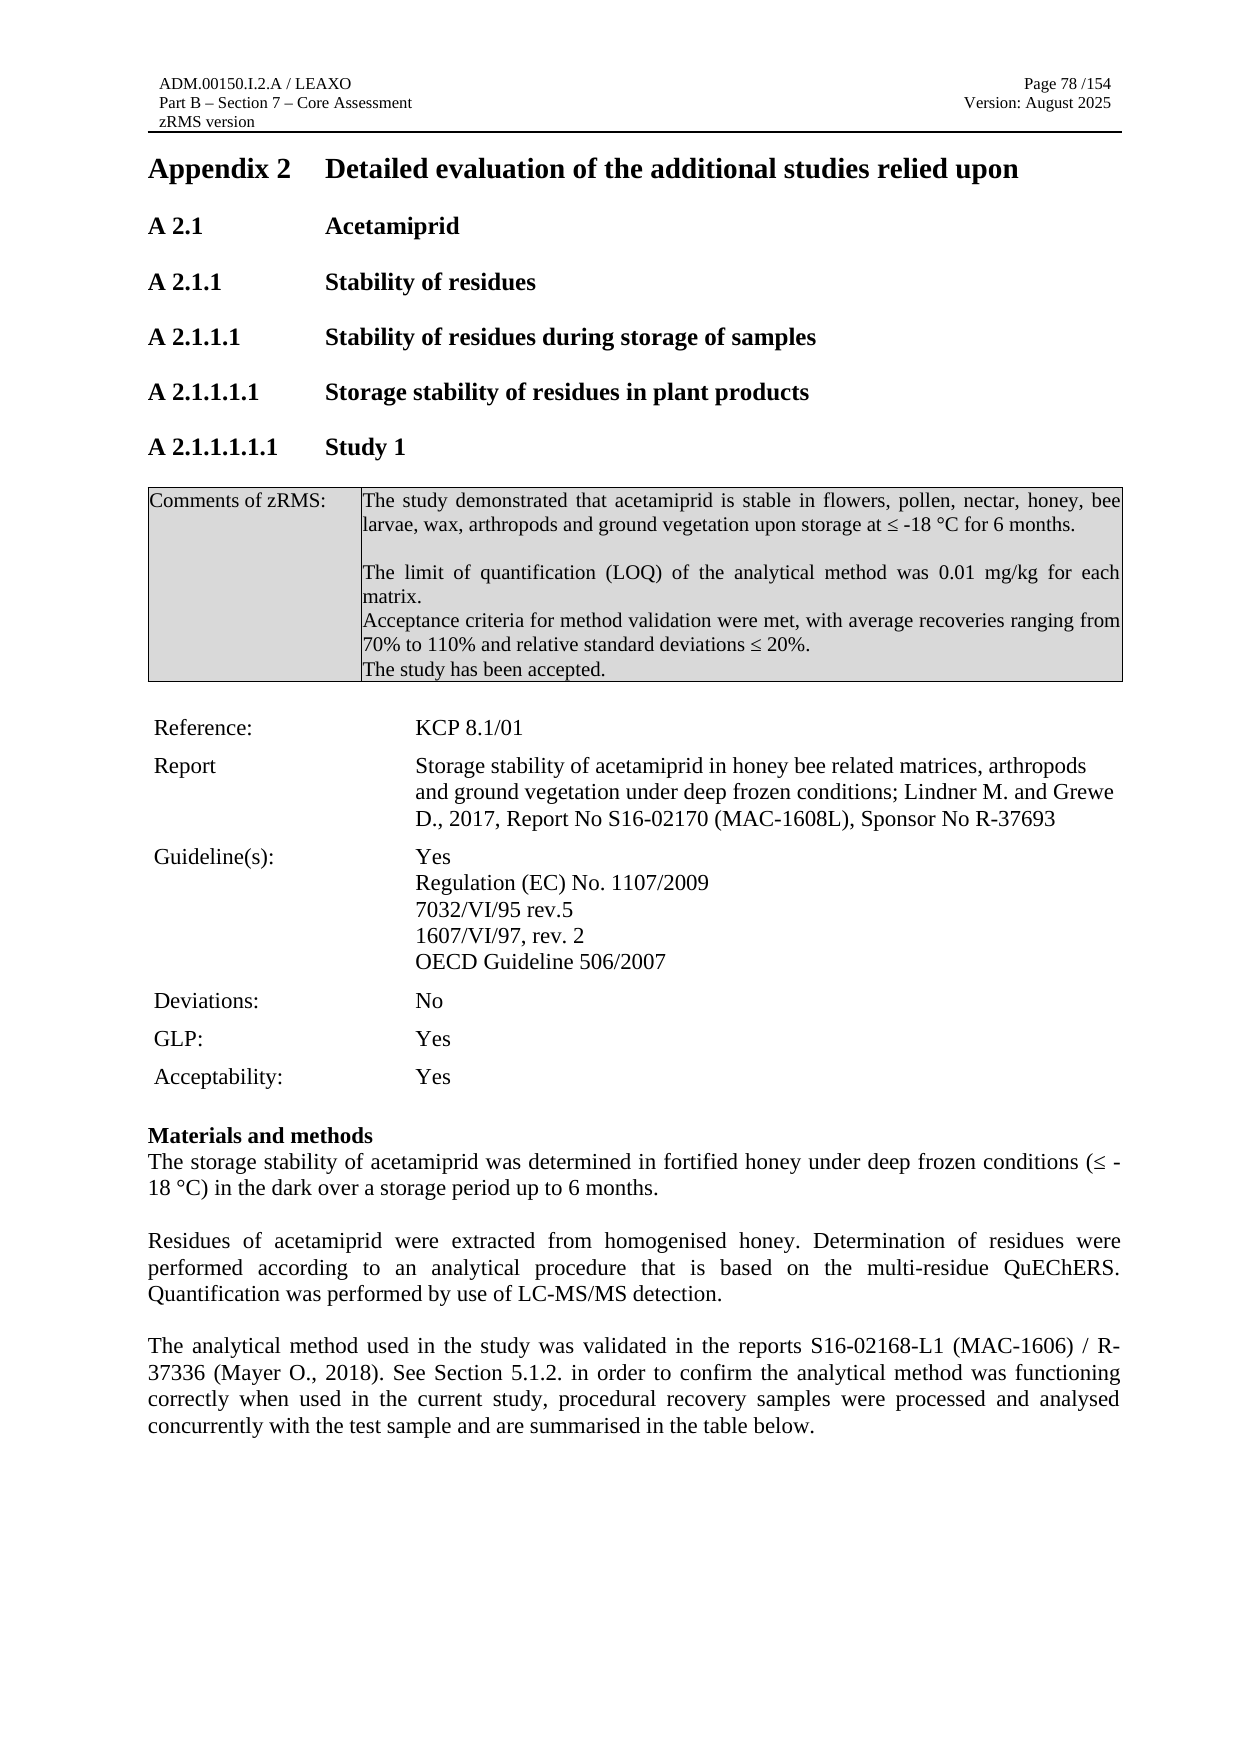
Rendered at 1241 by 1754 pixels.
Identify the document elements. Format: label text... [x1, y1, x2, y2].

text Acetamiprid [148, 211, 1122, 240]
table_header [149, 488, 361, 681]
text Study 1 [148, 432, 1122, 461]
text Stability of residues during storage of samples [148, 322, 1122, 350]
text Storage stability of residues in plant products [148, 377, 1122, 406]
text The analytical method used in the study was validated in the reports S16-02168-L1 (MAC-1606) / R-37336 (Mayer O., 2018). See Section 5.1.2. in order to confirm the analytical method was functioning correctly when used in the current study, procedural recovery samples were processed and analysed concurrently with the test sample and are summarised in the table below. [148, 1333, 1122, 1438]
text The storage stability of acetamiprid was determined in fortified honey under deep frozen conditions (≤ -18 °C) in the dark over a storage period up to 6 months. [148, 1148, 1122, 1201]
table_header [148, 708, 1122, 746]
text Detailed evaluation of the additional studies relied upon [148, 152, 1122, 185]
text Residues of acetamiprid were extracted from homogenised honey. Determination of residues were performed according to an analytical procedure that is based on the multi-residue QuEChERS. Quantification was performed by use of LC-MS/MS detection. [148, 1227, 1122, 1306]
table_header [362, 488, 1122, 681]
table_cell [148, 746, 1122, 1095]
text Materials and methods [148, 1122, 1122, 1148]
text Stability of residues [148, 267, 1122, 295]
